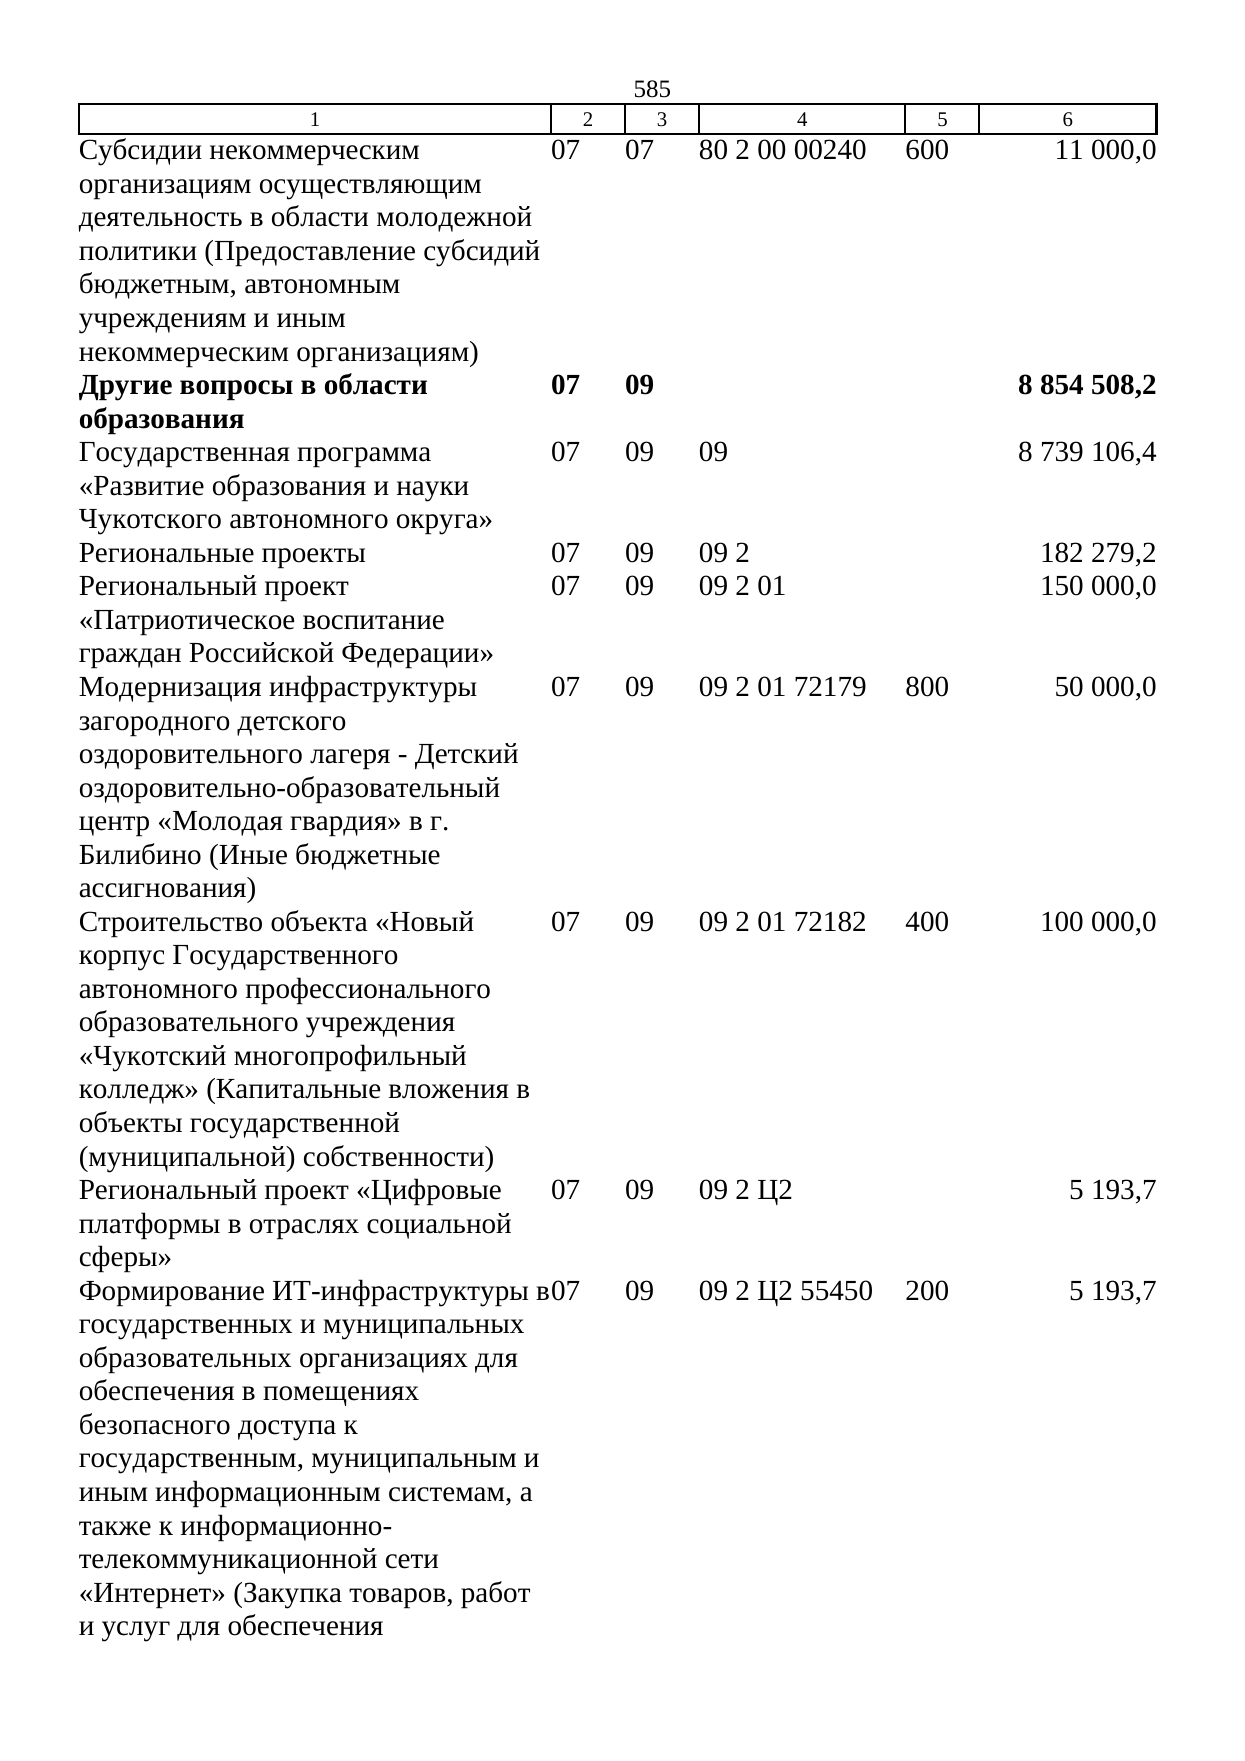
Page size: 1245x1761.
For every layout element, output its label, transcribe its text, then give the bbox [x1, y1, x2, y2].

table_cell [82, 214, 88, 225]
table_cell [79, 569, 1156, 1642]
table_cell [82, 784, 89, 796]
table_header 2 [552, 105, 624, 132]
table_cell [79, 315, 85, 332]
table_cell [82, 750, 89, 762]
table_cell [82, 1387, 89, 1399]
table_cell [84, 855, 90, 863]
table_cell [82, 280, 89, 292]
table_header 3 [626, 105, 698, 132]
table_header 1 [80, 105, 550, 132]
table_header 5 [906, 105, 978, 132]
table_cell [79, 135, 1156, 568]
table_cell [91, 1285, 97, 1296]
table_header 6 [980, 105, 1155, 132]
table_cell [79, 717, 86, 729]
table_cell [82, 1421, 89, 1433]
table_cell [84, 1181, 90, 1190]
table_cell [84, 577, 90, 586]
table_header 4 [700, 105, 904, 132]
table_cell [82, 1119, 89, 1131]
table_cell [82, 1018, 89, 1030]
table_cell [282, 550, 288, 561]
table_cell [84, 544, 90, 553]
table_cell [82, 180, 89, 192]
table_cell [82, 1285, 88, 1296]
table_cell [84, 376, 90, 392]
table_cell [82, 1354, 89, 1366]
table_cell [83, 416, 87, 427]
